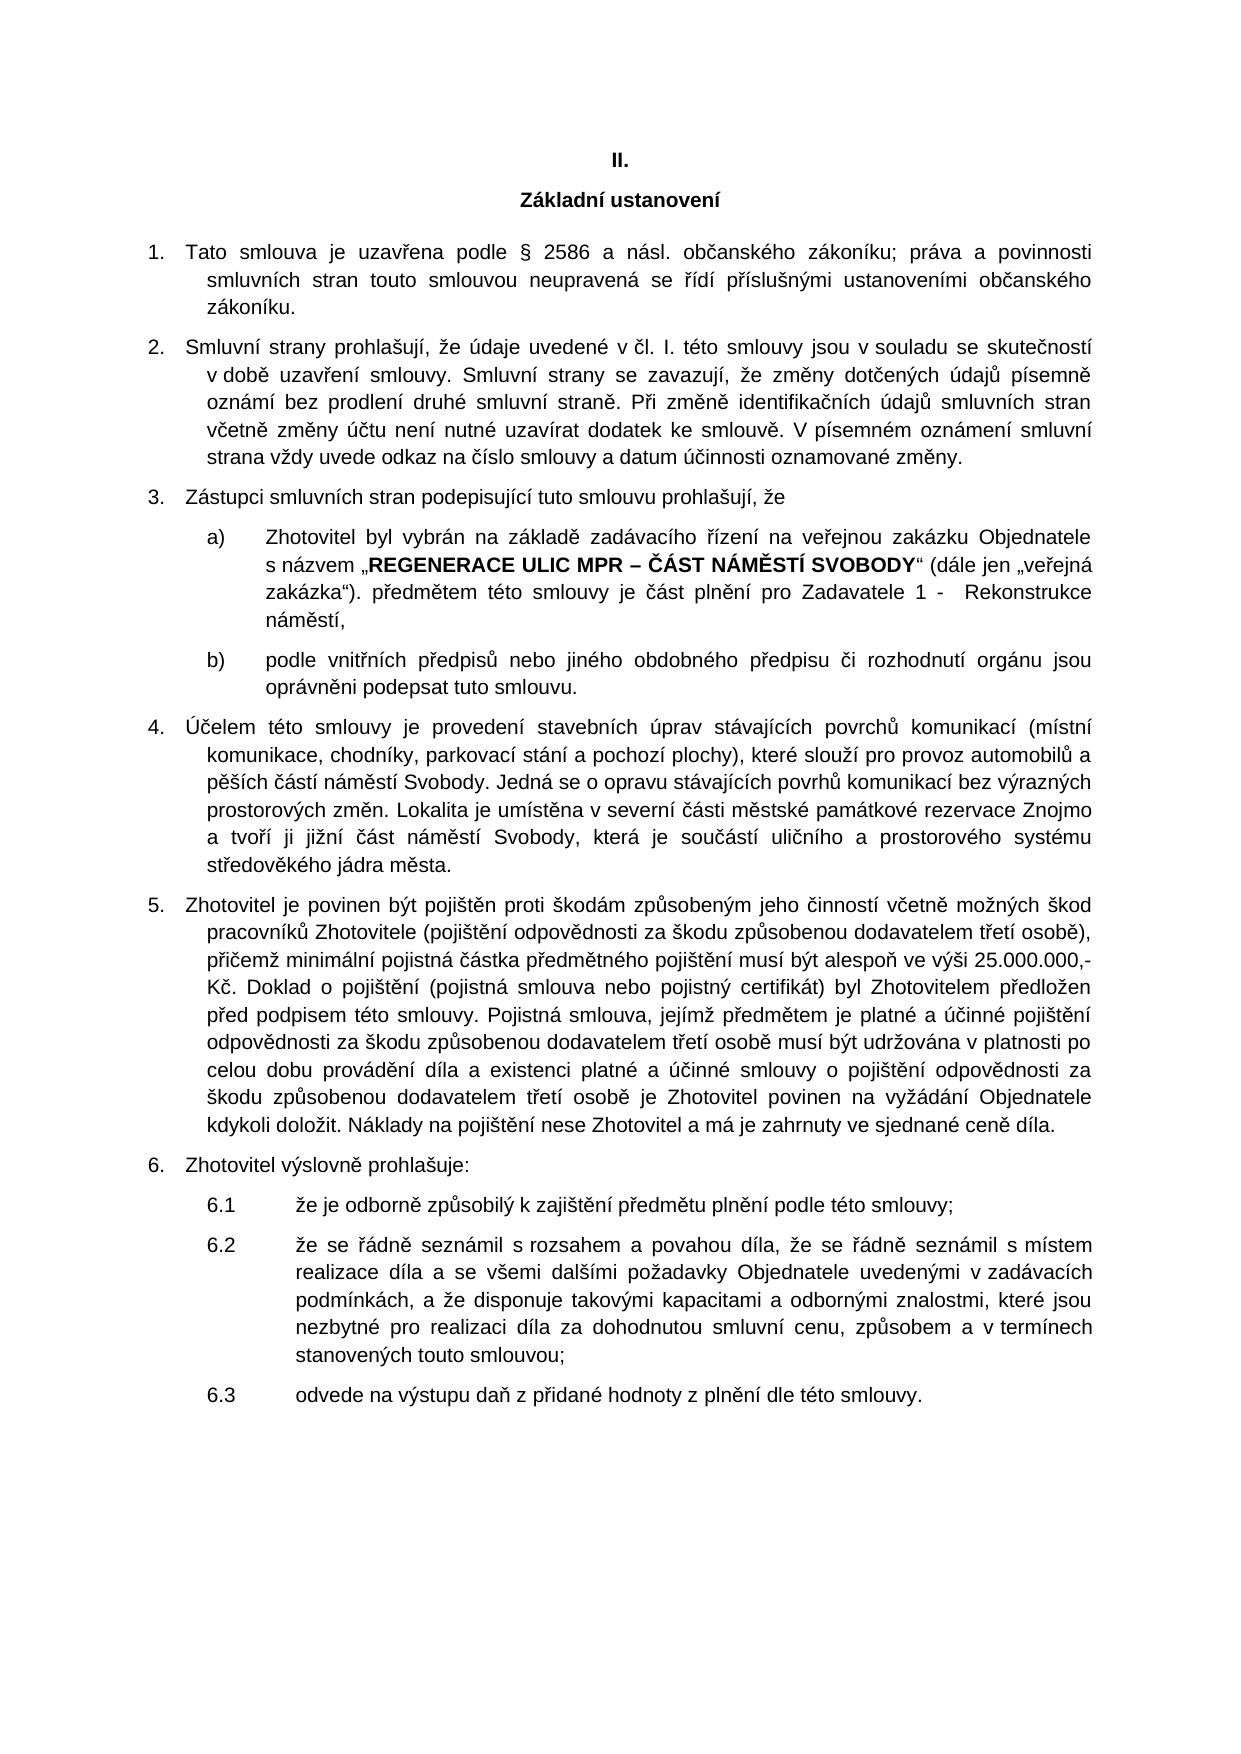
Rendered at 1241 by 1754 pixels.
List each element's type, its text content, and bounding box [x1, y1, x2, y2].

list Zhotovitel byl vybrán na základě zadávacího řízení na veřejnou zakázku Objednatele s názvem „REGENERACE ULIC MPR – ČÁST NÁMĚSTÍ SVOBODY“ (dále jen „veřejná zakázka“). předmětem této smlouvy je část plnění pro Zadavatele 1 - Rekonstrukce náměstí, [207, 525, 1093, 632]
list Účelem této smlouvy je provedení stavebních úprav stávajících povrchů komunikací (místní komunikace, chodníky, parkovací stání a pochozí plochy), které slouží pro provoz automobilů a pěších částí náměstí Svobody. Jedná se o opravu stávajících povrhů komunikací bez výrazných prostorových změn. Lokalita je umístěna v severní části městské památkové rezervace Znojmo a tvoří ji jižní část náměstí Svobody, která je součástí uličního a prostorového systému středověkého jádra města. [148, 715, 1093, 877]
list že je odborně způsobilý k zajištění předmětu plnění podle této smlouvy; [207, 1193, 1093, 1217]
list Zhotovitel výslovně prohlašuje: [148, 1153, 1093, 1177]
text II. [148, 148, 1093, 172]
list Zhotovitel je povinen být pojištěn proti škodám způsobeným jeho činností včetně možných škod pracovníků Zhotovitele (pojištění odpovědnosti za škodu způsobenou dodavatelem třetí osobě), přičemž minimální pojistná částka předmětného pojištění musí být alespoň ve výši 25.000.000,- Kč. Doklad o pojištění (pojistná smlouva nebo pojistný certifikát) byl Zhotovitelem předložen před podpisem této smlouvy. Pojistná smlouva, jejímž předmětem je platné a účinné pojištění odpovědnosti za škodu způsobenou dodavatelem třetí osobě musí být udržována v platnosti po celou dobu provádění díla a existenci platné a účinné smlouvy o pojištění odpovědnosti za škodu způsobenou dodavatelem třetí osobě je Zhotovitel povinen na vyžádání Objednatele kdykoli doložit. Náklady na pojištění nese Zhotovitel a má je zahrnuty ve sjednané ceně díla. [148, 893, 1093, 1137]
list Zástupci smluvních stran podepisující tuto smlouvu prohlašují, že [148, 485, 1093, 509]
list odvede na výstupu daň z přidané hodnoty z plnění dle této smlouvy. [207, 1383, 1093, 1407]
list podle vnitřních předpisů nebo jiného obdobného předpisu či rozhodnutí orgánu jsou oprávněni podepsat tuto smlouvu. [207, 648, 1093, 699]
list Tato smlouva je uzavřena podle § 2586 a násl. občanského zákoníku; práva a povinnosti smluvních stran touto smlouvou neupravená se řídí příslušnými ustanoveními občanského zákoníku. [148, 240, 1093, 319]
list Smluvní strany prohlašují, že údaje uvedené v čl. I. této smlouvy jsou v souladu se skutečností v době uzavření smlouvy. Smluvní strany se zavazují, že změny dotčených údajů písemně oznámí bez prodlení druhé smluvní straně. Při změně identifikačních údajů smluvních stran včetně změny účtu není nutné uzavírat dodatek ke smlouvě. V písemném oznámení smluvní strana vždy uvede odkaz na číslo smlouvy a datum účinnosti oznamované změny. [148, 335, 1093, 469]
list že se řádně seznámil s rozsahem a povahou díla, že se řádně seznámil s místem realizace díla a se všemi dalšími požadavky Objednatele uvedenými v zadávacích podmínkách, a že disponuje takovými kapacitami a odbornými znalostmi, které jsou nezbytné pro realizaci díla za dohodnutou smluvní cenu, způsobem a v termínech stanovených touto smlouvou; [207, 1233, 1093, 1367]
text Základní ustanovení [148, 188, 1093, 212]
